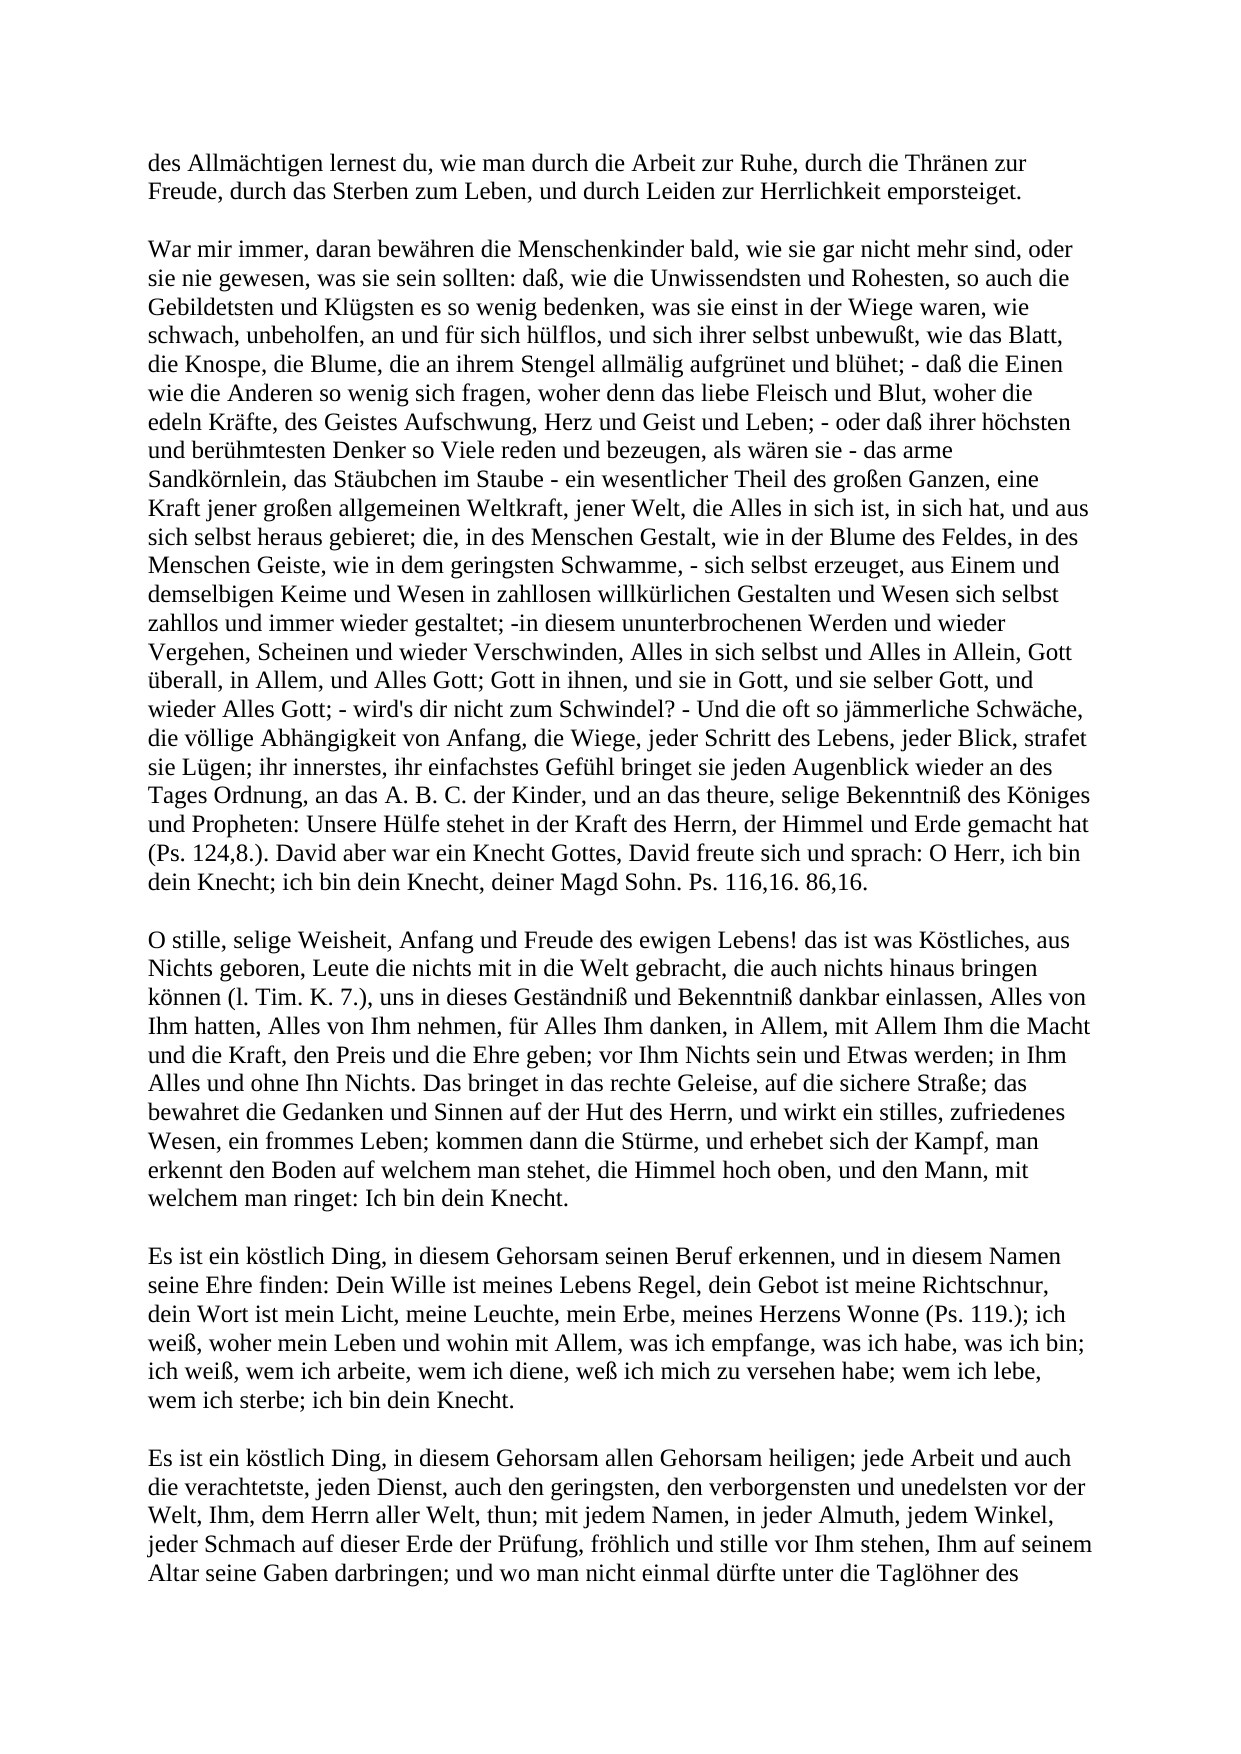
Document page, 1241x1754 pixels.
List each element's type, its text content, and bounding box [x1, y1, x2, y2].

text Es ist ein köstlich Ding, in diesem Gehorsam seinen Beruf erkennen, und in diesem Namen seine Ehre finden: Dein Wille ist meines Lebens Regel, dein Gebot ist meine Richtschnur, dein Wort ist mein Licht, meine Leuchte, mein Erbe, meines Herzens Wonne (Ps. 119.); ich weiß, woher mein Leben und wohin mit Allem, was ich empfange, was ich habe, was ich bin; ich weiß, wem ich arbeite, wem ich diene, weß ich mich zu versehen habe; wem ich lebe, wem ich sterbe; ich bin dein Knecht. [148, 1241, 1093, 1414]
text War mir immer, daran bewähren die Menschenkinder bald, wie sie gar nicht mehr sind, oder sie nie gewesen, was sie sein sollten: daß, wie die Unwissendsten und Rohesten, so auch die Gebildetsten und Klügsten es so wenig bedenken, was sie einst in der Wiege waren, wie schwach, unbeholfen, an und für sich hülflos, und sich ihrer selbst unbewußt, wie das Blatt, die Knospe, die Blume, die an ihrem Stengel allmälig aufgrünet und blühet; - daß die Einen wie die Anderen so wenig sich fragen, woher denn das liebe Fleisch und Blut, woher die edeln Kräfte, des Geistes Aufschwung, Herz und Geist und Leben; - oder daß ihrer höchsten und berühmtesten Denker so Viele reden und bezeugen, als wären sie - das arme Sandkörnlein, das Stäubchen im Staube - ein wesentlicher Theil des großen Ganzen, eine Kraft jener großen allgemeinen Weltkraft, jener Welt, die Alles in sich ist, in sich hat, und aus sich selbst heraus gebieret; die, in des Menschen Gestalt, wie in der Blume des Feldes, in des Menschen Geiste, wie in dem geringsten Schwamme, - sich selbst erzeuget, aus Einem und demselbigen Keime und Wesen in zahllosen willkürlichen Gestalten und Wesen sich selbst zahllos und immer wieder gestaltet; -in diesem ununterbrochenen Werden und wieder Vergehen, Scheinen und wieder Verschwinden, Alles in sich selbst und Alles in Allein, Gott überall, in Allem, und Alles Gott; Gott in ihnen, und sie in Gott, und sie selber Gott, und wieder Alles Gott; - wird's dir nicht zum Schwindel? - Und die oft so jämmerliche Schwäche, die völlige Abhängigkeit von Anfang, die Wiege, jeder Schritt des Lebens, jeder Blick, strafet sie Lügen; ihr innerstes, ihr einfachstes Gefühl bringet sie jeden Augenblick wieder an des Tages Ordnung, an das A. B. C. der Kinder, und an das theure, selige Bekenntniß des Königes und Propheten: Unsere Hülfe stehet in der Kraft des Herrn, der Himmel und Erde gemacht hat (Ps. 124,8.). David aber war ein Knecht Gottes, David freute sich und sprach: O Herr, ich bin dein Knecht; ich bin dein Knecht, deiner Magd Sohn. Ps. 116,16. 86,16. [148, 234, 1093, 896]
text O stille, selige Weisheit, Anfang und Freude des ewigen Lebens! das ist was Köstliches, aus Nichts geboren, Leute die nichts mit in die Welt gebracht, die auch nichts hinaus bringen können (l. Tim. K. 7.), uns in dieses Geständniß und Bekenntniß dankbar einlassen, Alles von Ihm hatten, Alles von Ihm nehmen, für Alles Ihm danken, in Allem, mit Allem Ihm die Macht und die Kraft, den Preis und die Ehre geben; vor Ihm Nichts sein und Etwas werden; in Ihm Alles und ohne Ihn Nichts. Das bringet in das rechte Geleise, auf die sichere Straße; das bewahret die Gedanken und Sinnen auf der Hut des Herrn, und wirkt ein stilles, zufriedenes Wesen, ein frommes Leben; kommen dann die Stürme, und erhebet sich der Kampf, man erkennt den Boden auf welchem man stehet, die Himmel hoch oben, und den Mann, mit welchem man ringet: Ich bin dein Knecht. [148, 925, 1093, 1212]
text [148, 148, 1093, 205]
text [148, 1443, 1093, 1587]
